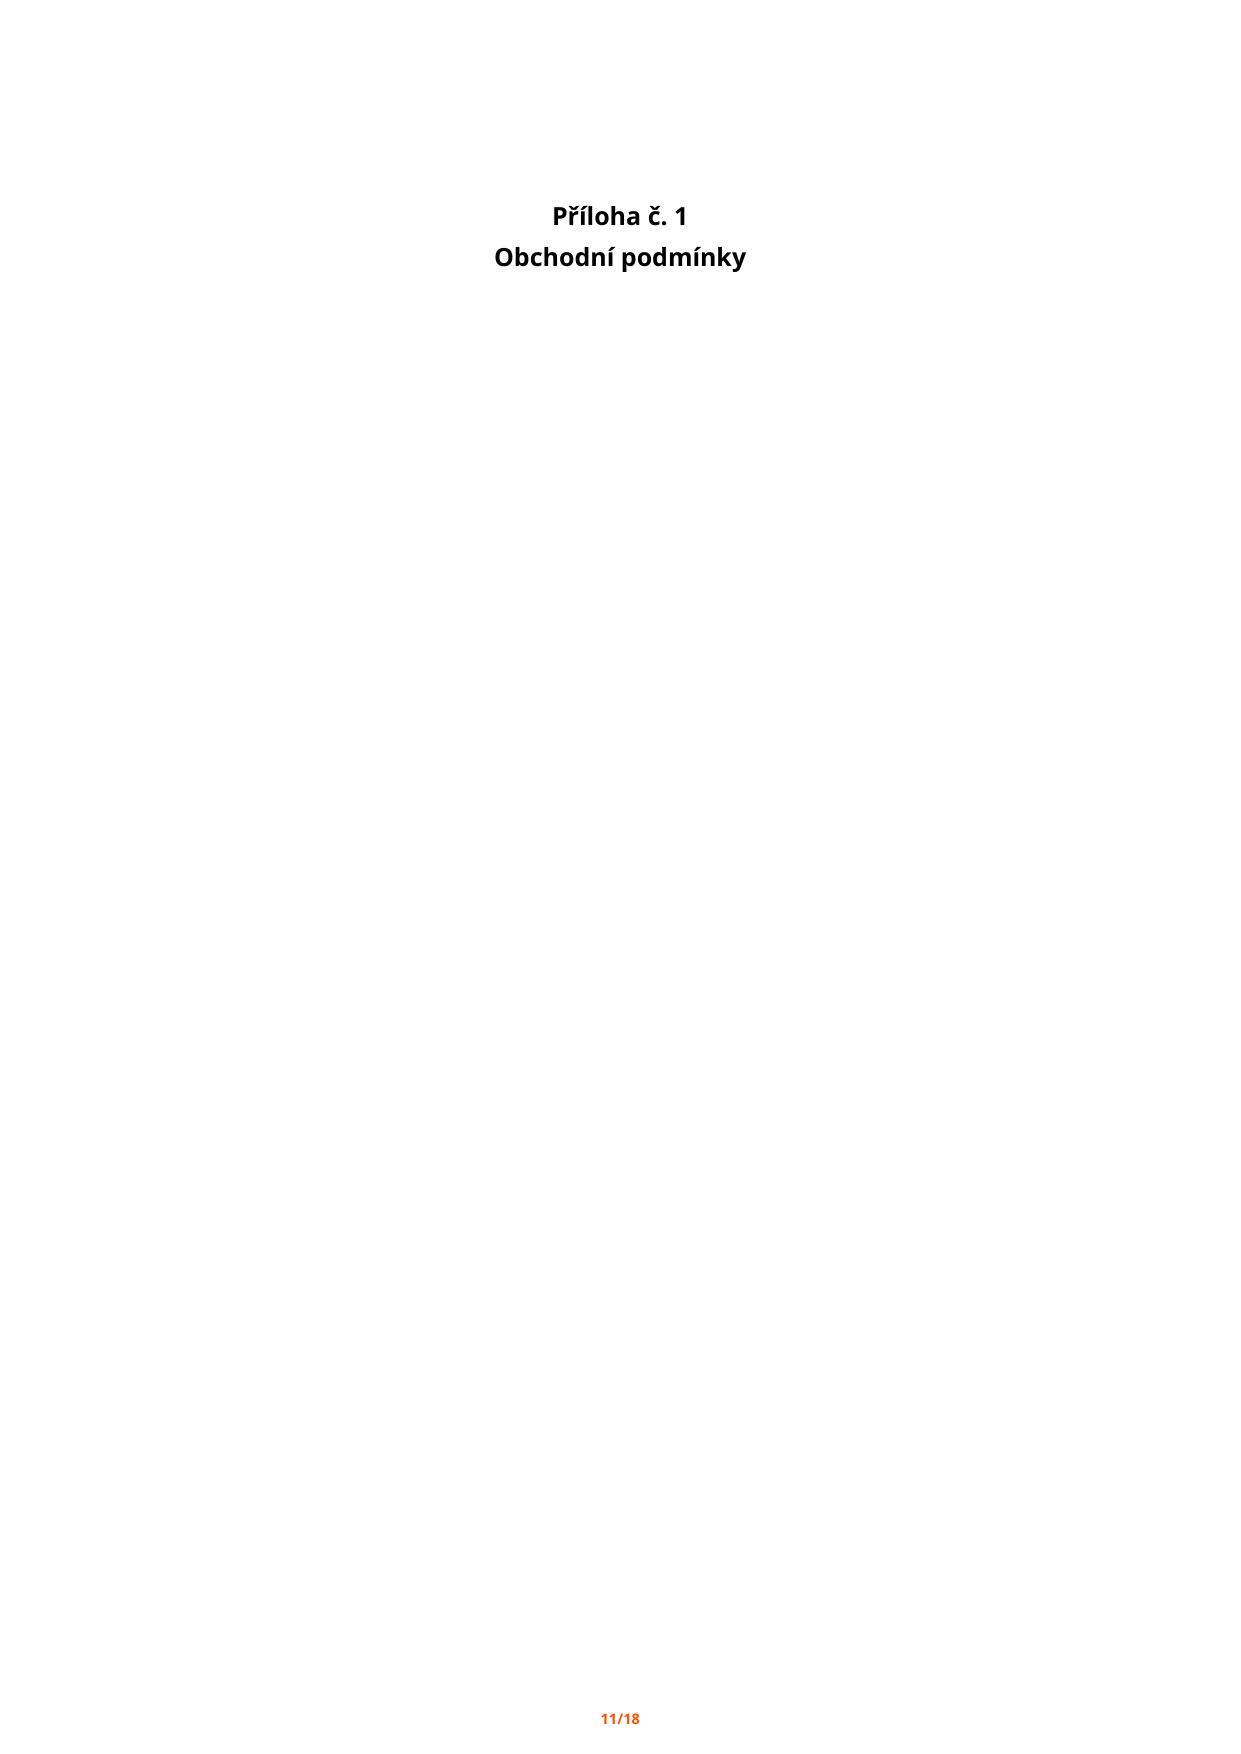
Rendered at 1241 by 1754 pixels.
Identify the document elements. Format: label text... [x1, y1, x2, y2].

text Příloha č. 1 [148, 202, 1093, 231]
text Obchodní podmínky [148, 243, 1093, 273]
